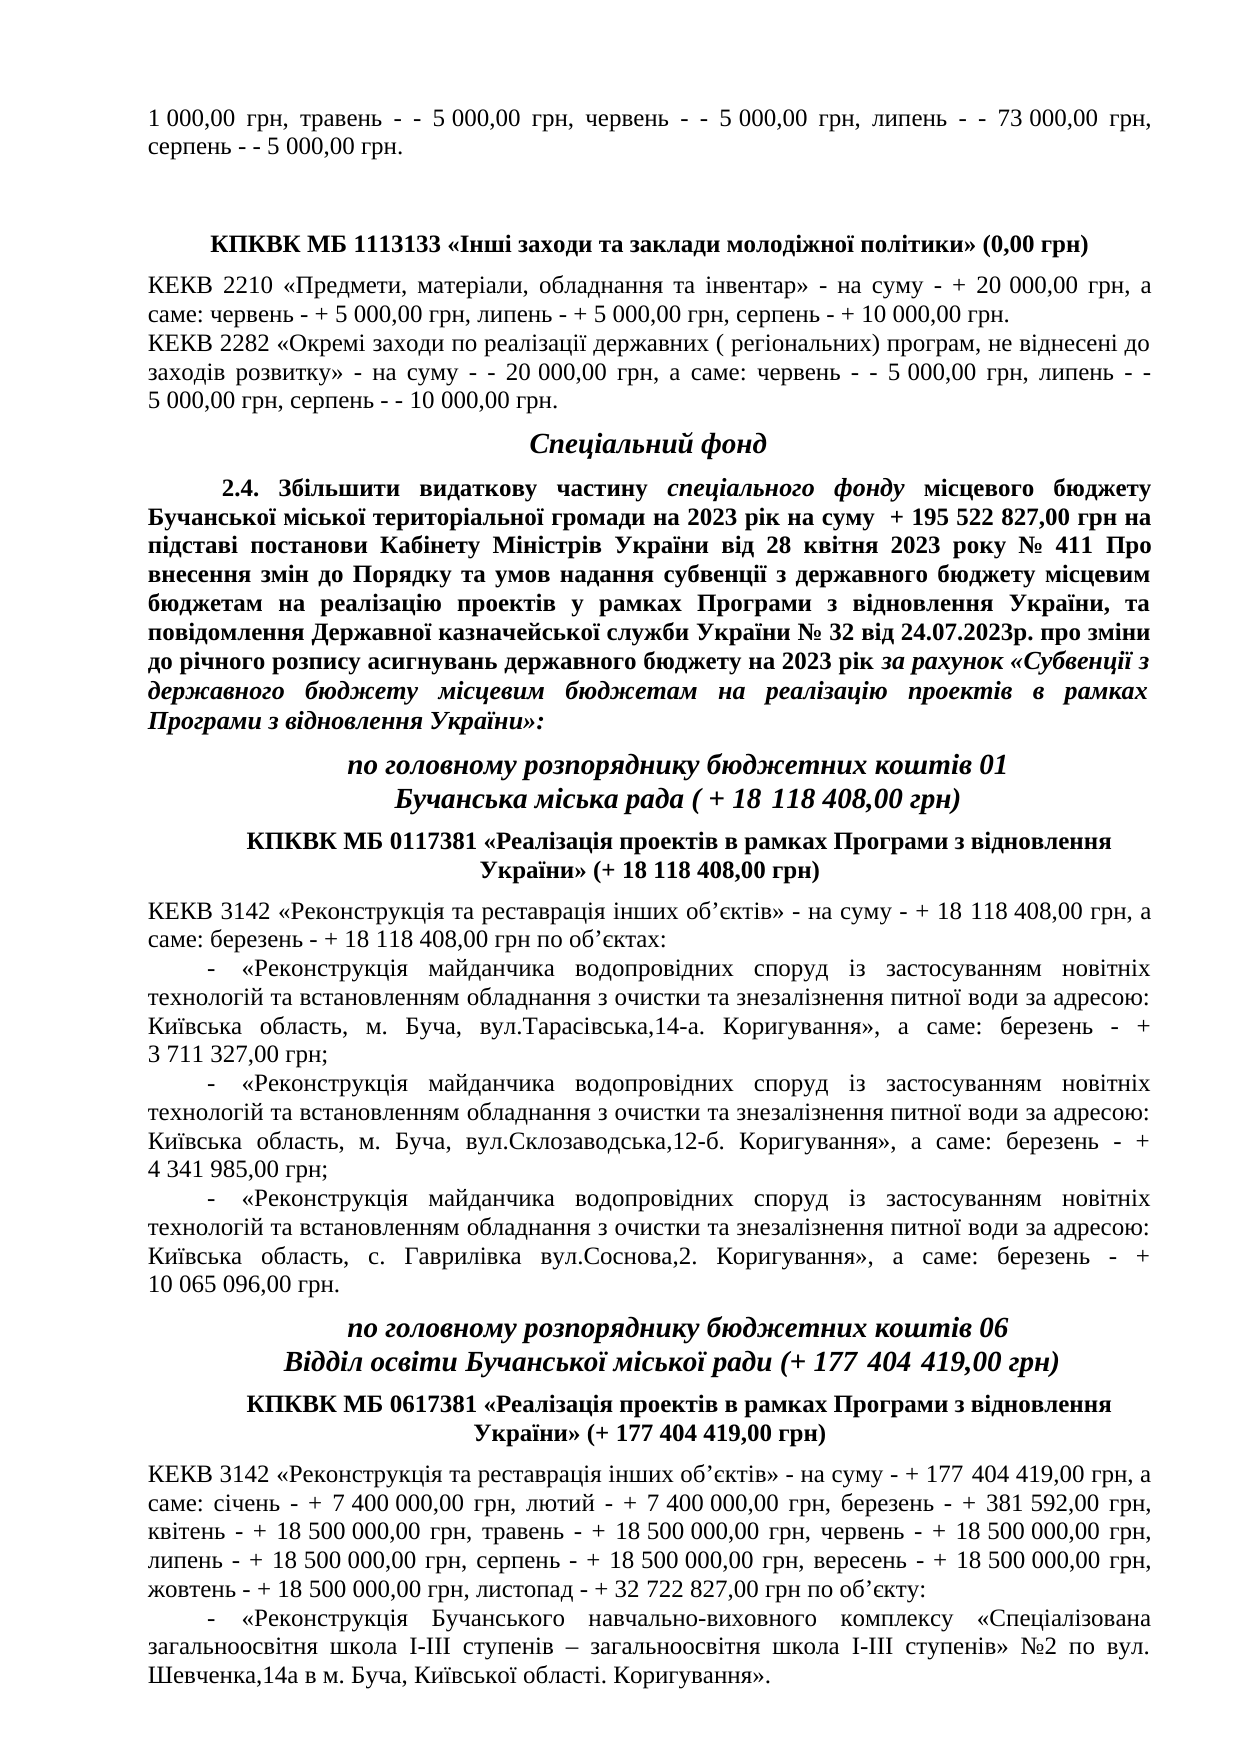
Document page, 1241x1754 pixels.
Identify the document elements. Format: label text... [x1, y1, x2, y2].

text КПКВК МБ 0117381 «Реалізація проектів в рамках Програми з відновлення України» (+ 18 118 408,00 грн) [148, 826, 1152, 884]
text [148, 103, 1152, 160]
list «Реконструкція майданчика водопровідних споруд із застосуванням новітніх технологій та встановленням обладнання з очистки та знезалізнення питної води за адресою: Київська область, м. Буча, вул.Тарасівська,14-а. Коригування», а саме: березень - + 3 711 327,00 грн; [148, 953, 1152, 1068]
text КЕКВ 3142 «Реконструкція та реставрація інших об’єктів» - на суму - + 18 118 408,00 грн, а саме: березень - + 18 118 408,00 грн по об’єктах: [148, 896, 1152, 953]
text КПКВК МБ 0617381 «Реалізація проектів в рамках Програми з відновлення України» (+ 177 404 419,00 грн) [148, 1389, 1152, 1447]
text по головному розпоряднику бюджетних коштів 01 [148, 747, 1152, 781]
text 2.4. Збільшити видаткову частину спеціального фонду місцевого бюджету Бучанської міської територіальної громади на 2023 рік на суму + 195 522 827,00 грн на підставі постанови Кабінету Міністрів України від 28 квітня 2023 року № 411 Про внесення змін до Порядку та умов надання субвенції з державного бюджету місцевим бюджетам на реалізацію проектів у рамках Програми з відновлення України, та повідомлення Державної казначейської служби України № 32 від 24.07.2023р. про зміни до річного розпису асигнувань державного бюджету на 2023 рік за рахунок «Субвенції з державного бюджету місцевим бюджетам на реалізацію проектів в рамках Програми з відновлення України»: [148, 472, 1152, 735]
text по головному розпоряднику бюджетних коштів 06 [148, 1310, 1152, 1344]
text Спеціальний фонд [148, 426, 1152, 459]
text Бучанська міська рада ( + 18 118 408,00 грн) [148, 781, 1152, 814]
text КПКВК МБ 1113133 «Інші заходи та заклади молодіжної політики» (0,00 грн) [148, 229, 1152, 258]
list «Реконструкція майданчика водопровідних споруд із застосуванням новітніх технологій та встановленням обладнання з очистки та знезалізнення питної води за адресою: Київська область, с. Гаврилівка вул.Соснова,2. Коригування», а саме: березень - + 10 065 096,00 грн. [148, 1183, 1152, 1298]
text КЕКВ 2282 «Окремі заходи по реалізації державних ( регіональних) програм, не віднесені до заходів розвитку» - на суму - - 20 000,00 грн, а саме: червень - - 5 000,00 грн, липень - - 5 000,00 грн, серпень - - 10 000,00 грн. [148, 328, 1152, 414]
text КЕКВ 3142 «Реконструкція та реставрація інших об’єктів» - на суму - + 177 404 419,00 грн, а саме: січень - + 7 400 000,00 грн, лютий - + 7 400 000,00 грн, березень - + 381 592,00 грн, квітень - + 18 500 000,00 грн, травень - + 18 500 000,00 грн, червень - + 18 500 000,00 грн, липень - + 18 500 000,00 грн, серпень - + 18 500 000,00 грн, вересень - + 18 500 000,00 грн, жовтень - + 18 500 000,00 грн, листопад - + 32 722 827,00 грн по об’єкту: [148, 1459, 1152, 1603]
list «Реконструкція майданчика водопровідних споруд із застосуванням новітніх технологій та встановленням обладнання з очистки та знезалізнення питної води за адресою: Київська область, м. Буча, вул.Склозаводська,12-б. Коригування», а саме: березень - + 4 341 985,00 грн; [148, 1068, 1152, 1183]
text КЕКВ 2210 «Предмети, матеріали, обладнання та інвентар» - на суму - + 20 000,00 грн, а саме: червень - + 5 000,00 грн, липень - + 5 000,00 грн, серпень - + 10 000,00 грн. [148, 270, 1152, 328]
text Відділ освіти Бучанської міської ради (+ 177 404 419,00 грн) [194, 1344, 1152, 1377]
list «Реконструкція Бучанського навчально-виховного комплексу «Спеціалізована загальноосвітня школа I-III ступенів – загальноосвітня школа I-III ступенів» №2 по вул. Шевченка,14а в м. Буча, Київської області. Коригування». [148, 1603, 1152, 1689]
